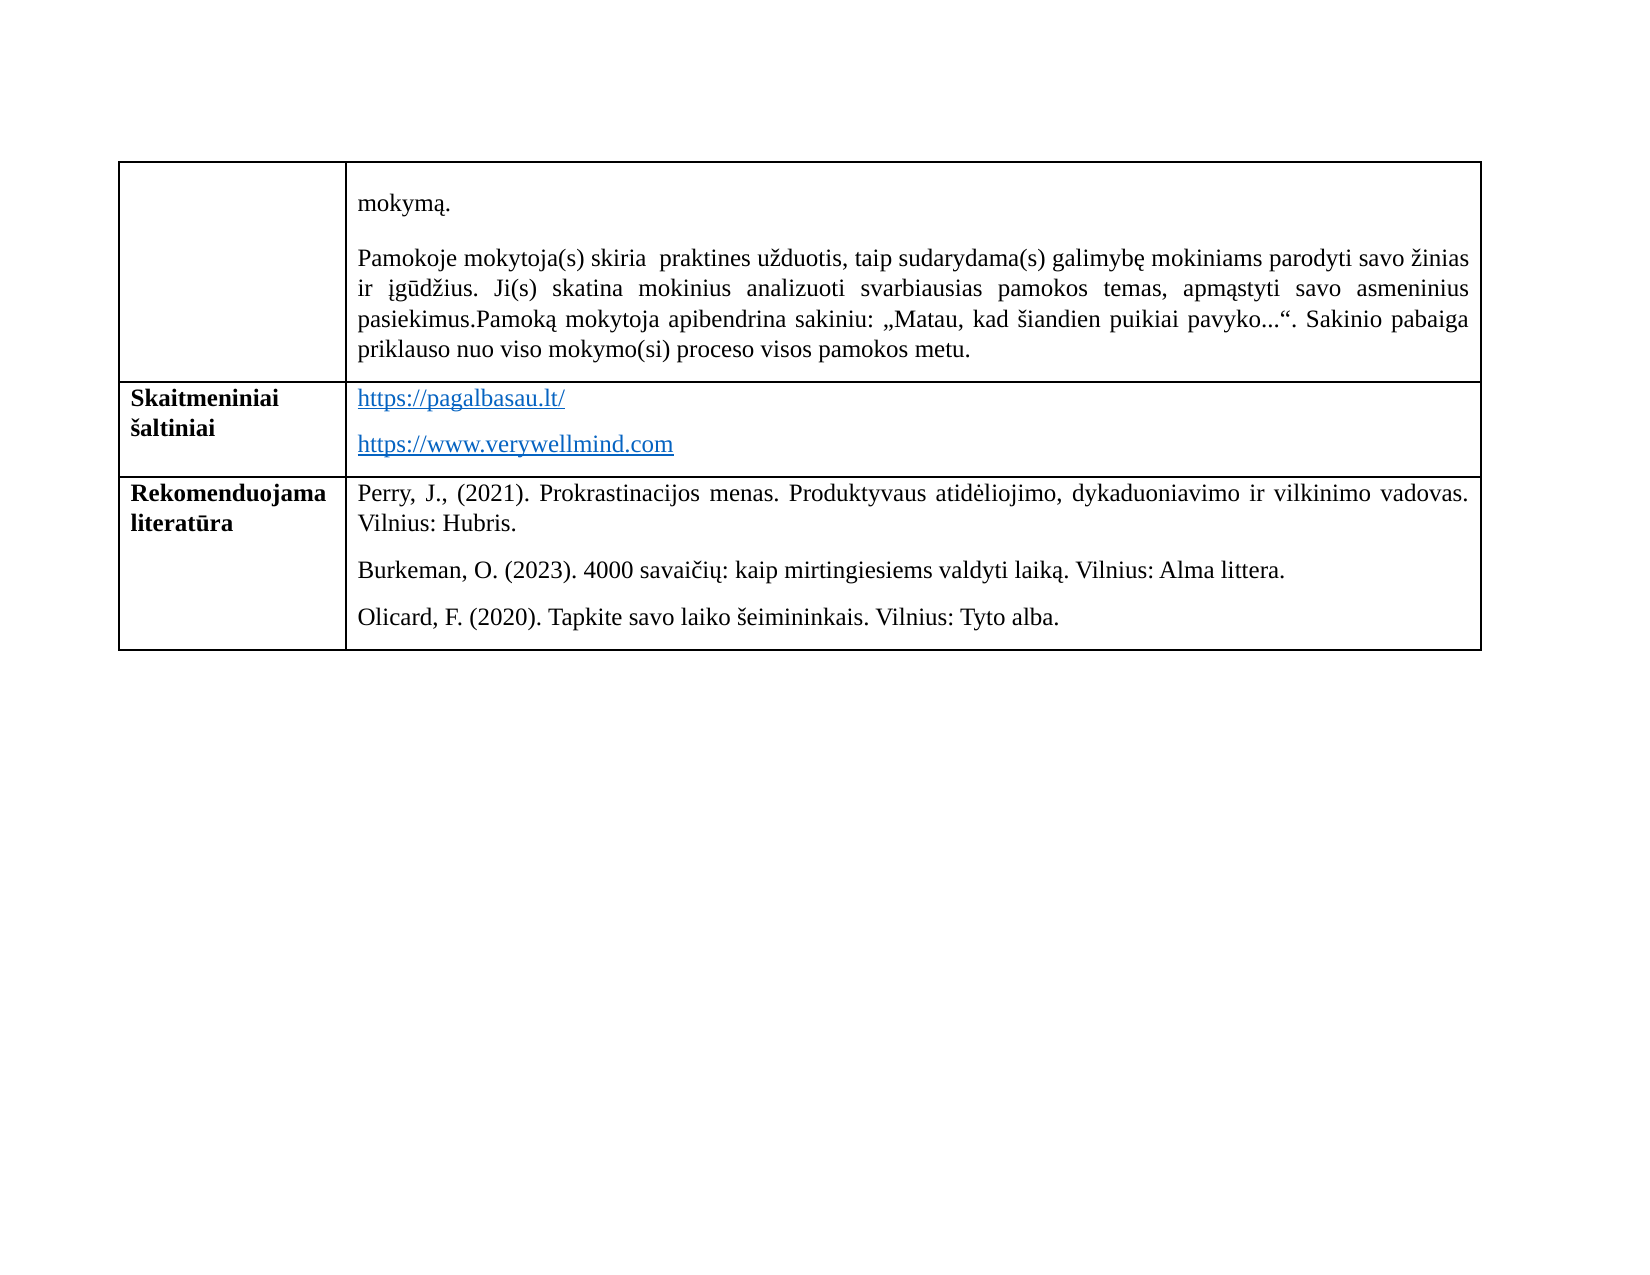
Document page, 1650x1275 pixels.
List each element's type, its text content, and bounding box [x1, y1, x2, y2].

table_cell Rekomenduojama literatūra [120, 478, 345, 649]
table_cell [120, 163, 345, 381]
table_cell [347, 163, 1480, 381]
table_cell https://pagalbasau.lt/ https://www.verywellmind.com [347, 383, 1480, 476]
table_cell Perry, J., (2021). Prokrastinacijos menas. Produktyvaus atidėliojimo, dykaduoniavimo ir vilkinimo vadovas. Vilnius: Hubris. Burkeman, O. (2023). 4000 savaičių: kaip mirtingiesiems valdyti laiką. Vilnius: Alma littera. Olicard, F. (2020). Tapkite savo laiko šeimininkais. Vilnius: Tyto alba. [347, 478, 1480, 649]
table_cell Skaitmeniniai šaltiniai [120, 383, 345, 476]
